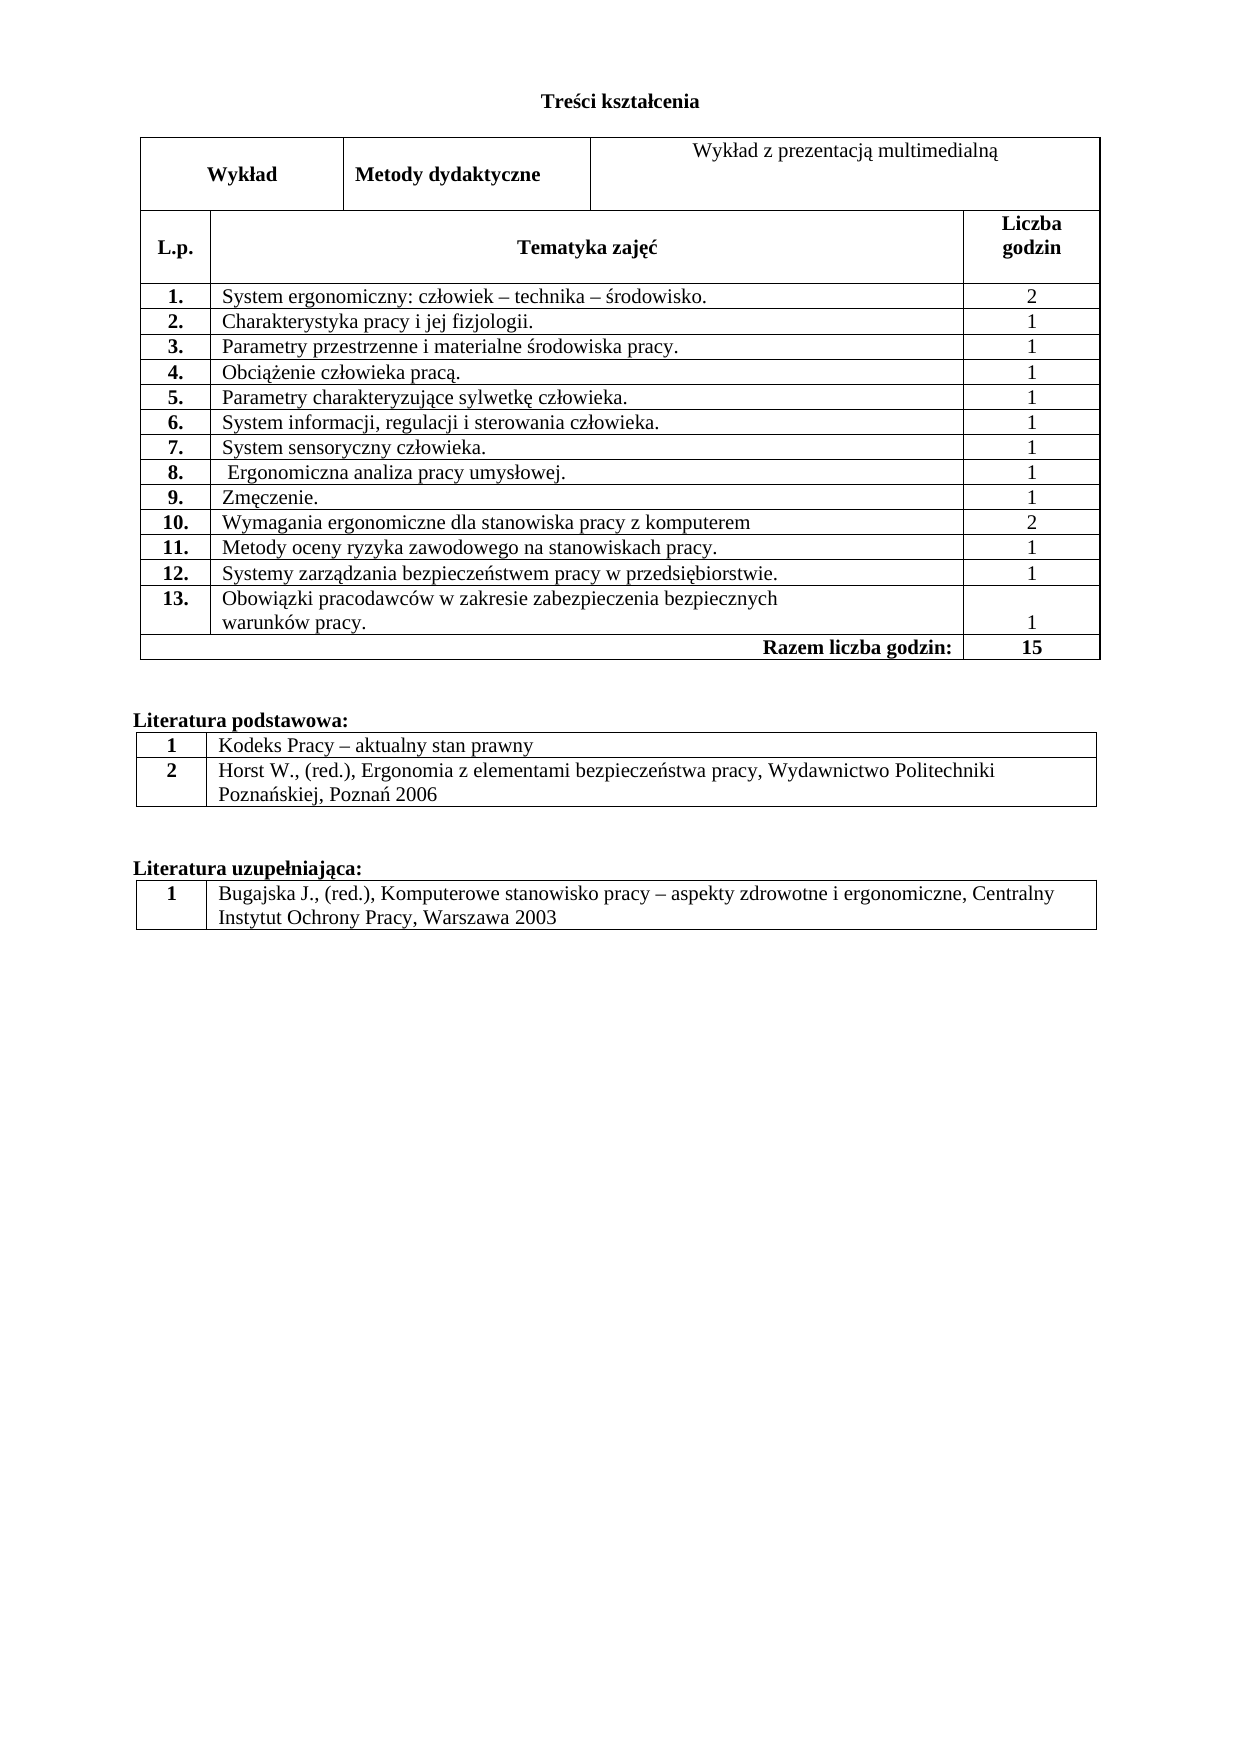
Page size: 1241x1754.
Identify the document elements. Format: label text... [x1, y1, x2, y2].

table_cell System informacji, regulacji i sterowania człowieka. [211, 410, 963, 434]
table_cell 9. [141, 485, 210, 509]
table_cell Wymagania ergonomiczne dla stanowiska pracy z komputerem [211, 510, 963, 534]
text Literatura podstawowa: [133, 708, 1092, 732]
table_cell 10. [141, 510, 210, 534]
table_cell 1 [964, 485, 1099, 509]
table_cell 1 [964, 335, 1099, 358]
table_cell 15 [964, 635, 1099, 659]
table_cell 2 [964, 284, 1099, 308]
table_header Wykład z prezentacją multimedialną [591, 138, 1099, 210]
table_cell 8. [141, 460, 210, 484]
table_cell Tematyka zajęć [211, 211, 963, 283]
table_cell 2 [137, 758, 206, 806]
table_cell 1 [964, 586, 1099, 634]
table_cell 2 [964, 510, 1099, 534]
text Literatura uzupełniająca: [133, 855, 1092, 879]
table_cell Ergonomiczna analiza pracy umysłowej. [211, 460, 963, 484]
table_cell Obciążenie człowieka pracą. [211, 360, 963, 384]
table_cell System sensoryczny człowieka. [211, 435, 963, 459]
table_header Wykład [141, 138, 343, 210]
table_cell 1 [964, 309, 1099, 333]
table_cell Parametry przestrzenne i materialne środowiska pracy. [211, 335, 963, 358]
table_cell 1 [964, 435, 1099, 459]
table_cell Horst W., (red.), Ergonomia z elementami bezpieczeństwa pracy, Wydawnictwo Politechniki Poznańskiej, Poznań 2006 [207, 758, 1096, 806]
table_cell 1 [964, 410, 1099, 434]
table_cell 2. [141, 309, 210, 333]
table_cell 7. [141, 435, 210, 459]
table_cell 1 [964, 535, 1099, 559]
table_header Metody dydaktyczne [344, 138, 590, 210]
table_cell L.p. [141, 211, 210, 283]
table_cell 1 [964, 385, 1099, 409]
table_header Bugajska J., (red.), Komputerowe stanowisko pracy – aspekty zdrowotne i ergonomiczne, Centralny Instytut Ochrony Pracy, Warszawa 2003 [207, 881, 1096, 929]
table_cell Zmęczenie. [211, 485, 963, 509]
table_cell 1 [964, 460, 1099, 484]
table_header Kodeks Pracy – aktualny stan prawny [207, 733, 1096, 757]
table_cell 1. [141, 284, 210, 308]
table_cell Metody oceny ryzyka zawodowego na stanowiskach pracy. [211, 535, 963, 559]
table_cell 4. [141, 360, 210, 384]
table_cell 12. [141, 560, 210, 584]
table_cell System ergonomiczny: człowiek – technika – środowisko. [211, 284, 963, 308]
table_cell Charakterystyka pracy i jej fizjologii. [211, 309, 963, 333]
table_cell 6. [141, 410, 210, 434]
table_cell Parametry charakteryzujące sylwetkę człowieka. [211, 385, 963, 409]
table_cell 1 [964, 360, 1099, 384]
text Treści kształcenia [148, 89, 1092, 113]
table_cell Razem liczba godzin: [141, 635, 963, 659]
table_cell 1 [964, 560, 1099, 584]
table_cell 13. [141, 586, 210, 634]
table_cell 5. [141, 385, 210, 409]
table_header 1 [137, 881, 206, 929]
table_cell 3. [141, 335, 210, 358]
table_cell Systemy zarządzania bezpieczeństwem pracy w przedsiębiorstwie. [211, 560, 963, 584]
table_cell 11. [141, 535, 210, 559]
table_cell Liczba godzin [964, 211, 1099, 283]
table_header 1 [137, 733, 206, 757]
table_cell Obowiązki pracodawców w zakresie zabezpieczenia bezpiecznych warunków pracy. [211, 586, 963, 634]
